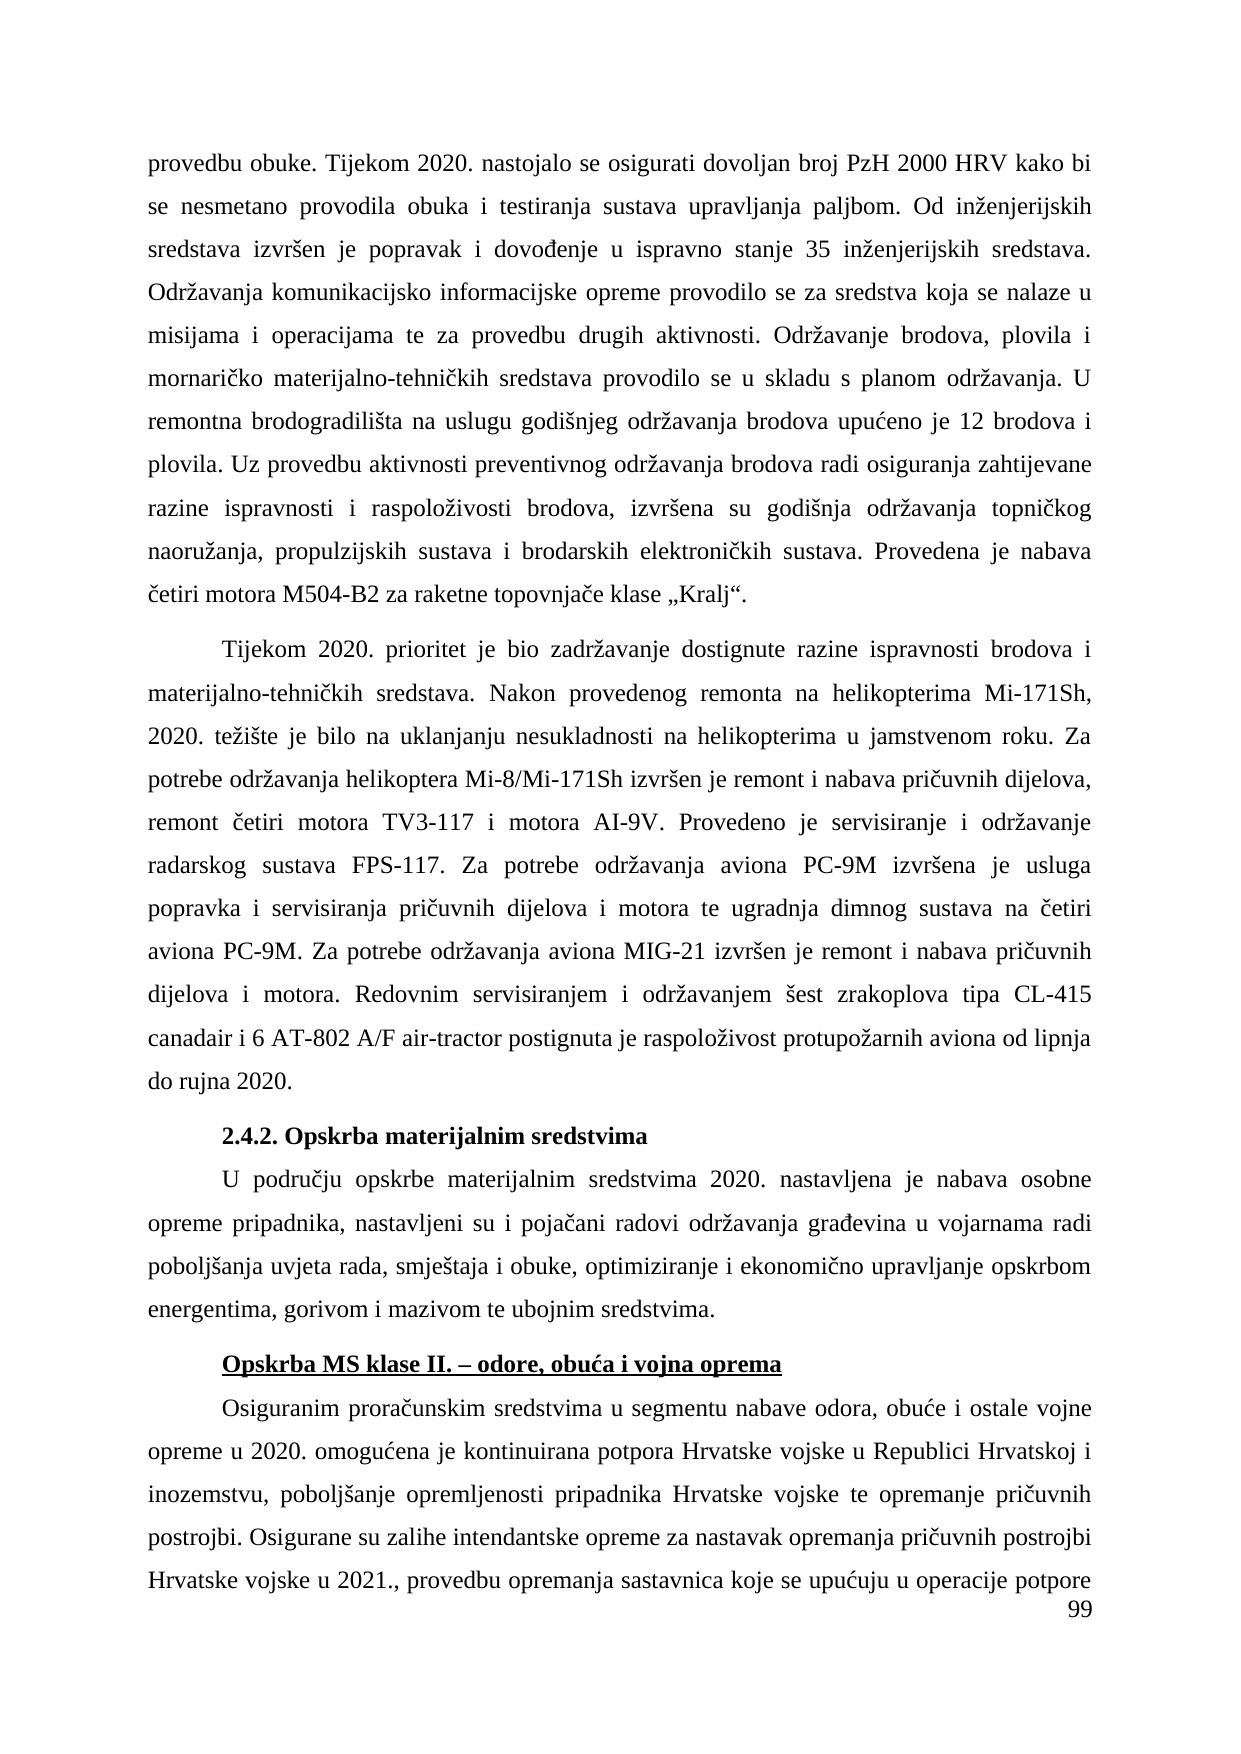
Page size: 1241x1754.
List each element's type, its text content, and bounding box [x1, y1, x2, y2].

text 2.4.2. Opskrba materijalnim sredstvima [148, 1121, 1092, 1150]
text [148, 148, 1092, 608]
text Tijekom 2020. prioritet je bio zadržavanje dostignute razine ispravnosti brodova i materijalno-tehničkih sredstava. Nakon provedenog remonta na helikopterima Mi-171Sh, 2020. težište je bilo na uklanjanju nesukladnosti na helikopterima u jamstvenom roku. Za potrebe održavanja helikoptera Mi-8/Mi-171Sh izvršen je remont i nabava pričuvnih dijelova, remont četiri motora TV3-117 i motora AI-9V. Provedeno je servisiranje i održavanje radarskog sustava FPS-117. Za potrebe održavanja aviona PC-9M izvršena je usluga popravka i servisiranja pričuvnih dijelova i motora te ugradnja dimnog sustava na četiri aviona PC-9M. Za potrebe održavanja aviona MIG-21 izvršen je remont i nabava pričuvnih dijelova i motora. Redovnim servisiranjem i održavanjem šest zrakoplova tipa CL-415 canadair i 6 AT-802 A/F air-tractor postignuta je raspoloživost protupožarnih aviona od lipnja do rujna 2020. [148, 634, 1092, 1094]
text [148, 1393, 1092, 1594]
text Opskrba MS klase II. – odore, obuća i vojna oprema [148, 1349, 1092, 1378]
text U području opskrbe materijalnim sredstvima 2020. nastavljena je nabava osobne opreme pripadnika, nastavljeni su i pojačani radovi održavanja građevina u vojarnama radi poboljšanja uvjeta rada, smještaja i obuke, optimiziranje i ekonomično upravljanje opskrbom energentima, gorivom i mazivom te ubojnim sredstvima. [148, 1164, 1092, 1323]
